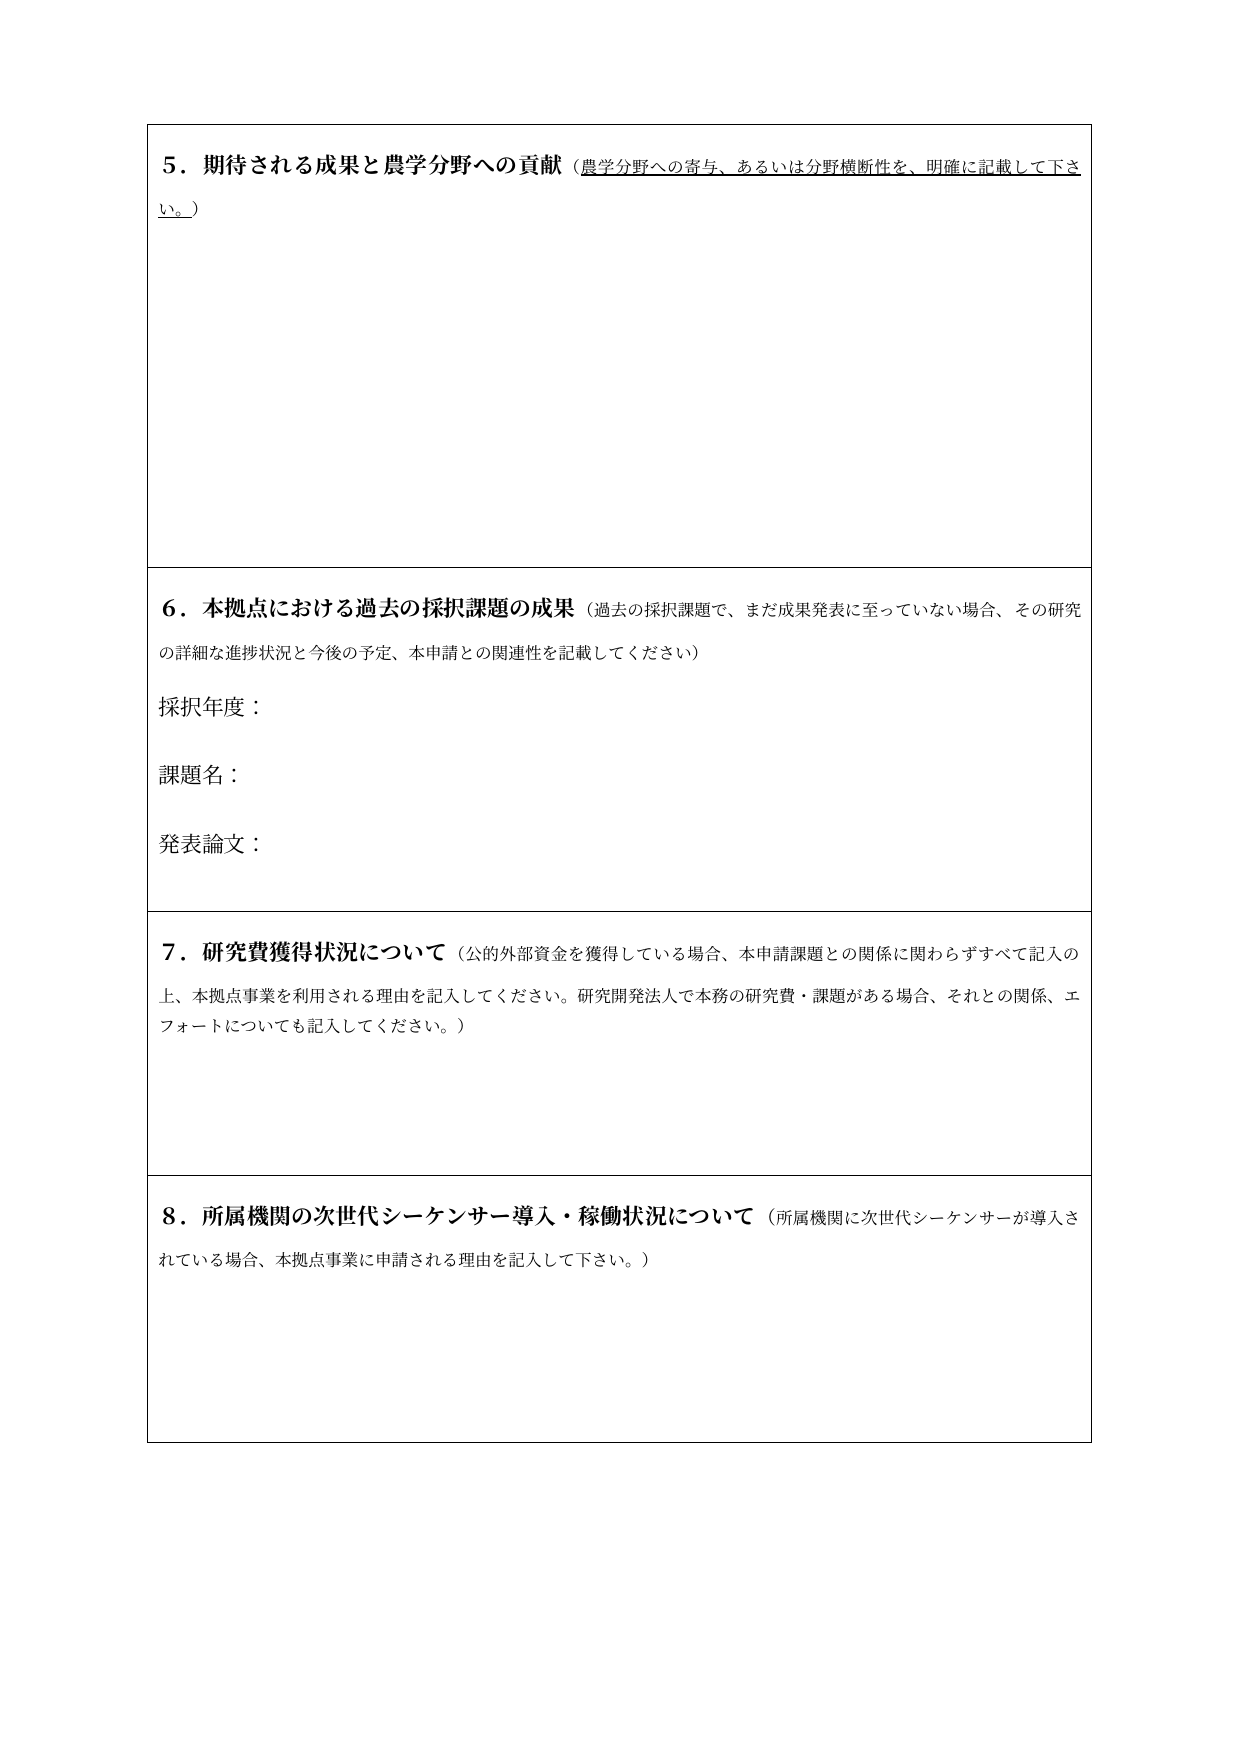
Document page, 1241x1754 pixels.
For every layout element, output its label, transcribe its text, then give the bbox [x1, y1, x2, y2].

table_cell ５．期待される成果と農学分野への貢献（農学分野への寄与、あるいは分野横断性を、明確に記載して下さい。） [148, 125, 1091, 567]
table_cell ８．所属機関の次世代シーケンサー導入・稼働状況について（所属機関に次世代シーケンサーが導入されている場合、本拠点事業に申請される理由を記入して下さい。） [148, 1176, 1091, 1442]
table_cell ６．本拠点における過去の採択課題の成果（過去の採択課題で、まだ成果発表に至っていない場合、その研究の詳細な進捗状況と今後の予定、本申請との関連性を記載してください） 採択年度： 課題名： 発表論文： [148, 568, 1091, 911]
table_cell ７．研究費獲得状況について（公的外部資金を獲得している場合、本申請課題との関係に関わらずすべて記入の上、本拠点事業を利用される理由を記入してください。研究開発法人で本務の研究費・課題がある場合、それとの関係、エフォートについても記入してください。） [148, 912, 1091, 1175]
